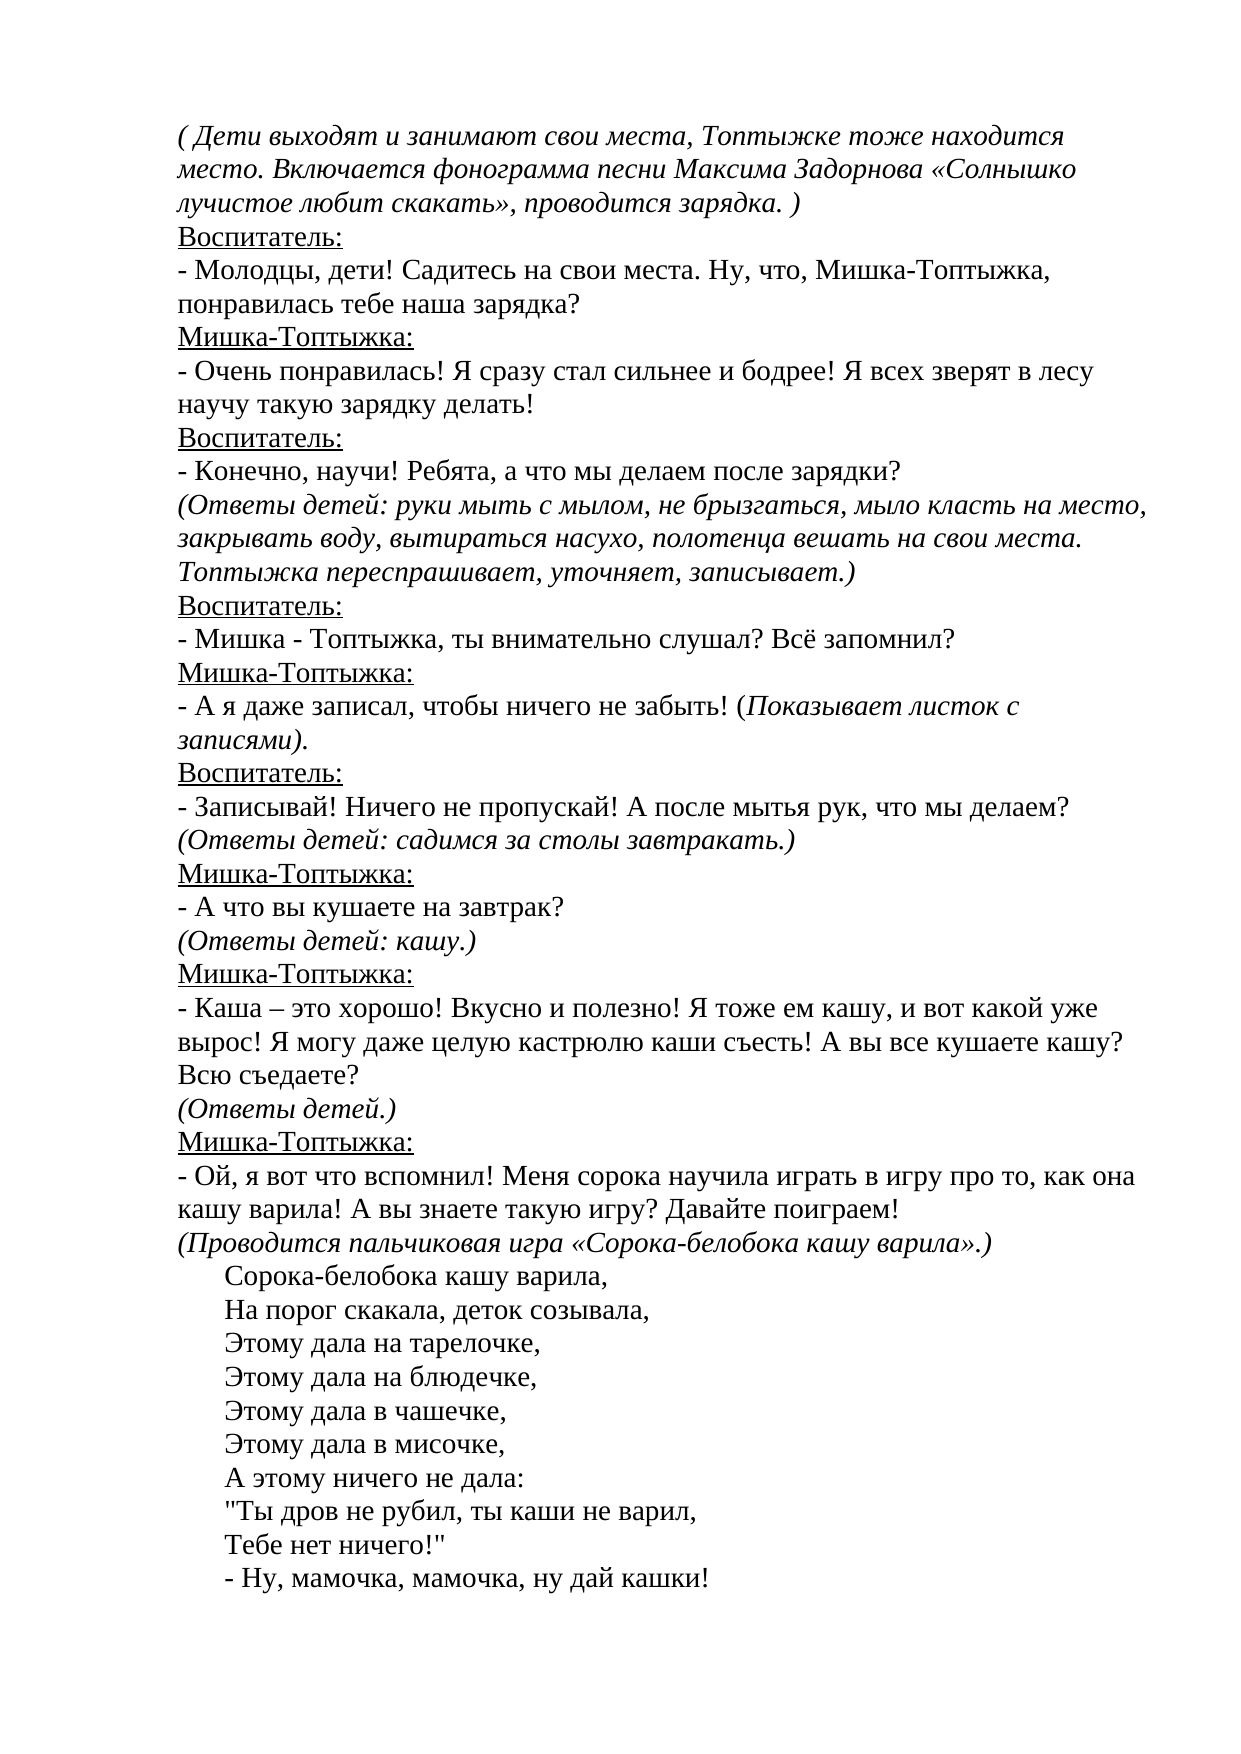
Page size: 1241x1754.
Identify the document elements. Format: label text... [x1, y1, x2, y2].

text - Ой, я вот что вспомнил! Меня сорока научила играть в игру про то, как она кашу варила! А вы знаете такую игру? Давайте поиграем! [177, 1158, 1152, 1225]
text Мишка-Топтыжка: [177, 655, 1152, 688]
text (Проводится пальчиковая игра «Сорока-белобока кашу варила».) [177, 1225, 1152, 1258]
text Мишка-Топтыжка: [177, 1124, 1152, 1158]
text - Мишка - Топтыжка, ты внимательно слушал? Всё запомнил? [177, 621, 1152, 655]
text ( Дети выходят и занимают свои места, Топтыжке тоже находится место. Включается фонограмма песни Максима Задорнова «Солнышко лучистое любит скакать», проводится зарядка. ) [177, 118, 1152, 219]
text (Ответы детей: садимся за столы завтракать.) [177, 822, 1152, 856]
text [224, 1258, 1152, 1594]
text - Записывай! Ничего не пропускай! А после мытья рук, что мы делаем? [177, 789, 1152, 822]
text - Конечно, научи! Ребята, а что мы делаем после зарядки? [177, 453, 1152, 487]
text Воспитатель: [177, 755, 1152, 789]
text - Каша – это хорошо! Вкусно и полезно! Я тоже ем кашу, и вот какой уже вырос! Я могу даже целую кастрюлю каши съесть! А вы все кушаете кашу? Всю съедаете? [177, 990, 1152, 1091]
text Воспитатель: [177, 588, 1152, 621]
text - А что вы кушаете на завтрак? [177, 889, 1152, 923]
text - Молодцы, дети! Садитесь на свои места. Ну, что, Мишка-Топтыжка, понравилась тебе наша зарядка? [177, 252, 1152, 319]
text (Ответы детей: кашу.) [177, 923, 1152, 957]
text (Ответы детей: руки мыть с мылом, не брызгаться, мыло класть на место, закрывать воду, вытираться насухо, полотенца вешать на свои места. Топтыжка переспрашивает, уточняет, записывает.) [177, 487, 1152, 588]
text Воспитатель: [177, 420, 1152, 453]
text Мишка-Топтыжка: [177, 319, 1152, 353]
text Воспитатель: [177, 219, 1152, 252]
text Мишка-Топтыжка: [177, 856, 1152, 889]
text (Ответы детей.) [177, 1091, 1152, 1124]
text - А я даже записал, чтобы ничего не забыть! (Показывает листок с записями). [177, 688, 1152, 755]
text Мишка-Топтыжка: [177, 957, 1152, 990]
text - Очень понравилась! Я сразу стал сильнее и бодрее! Я всех зверят в лесу научу такую зарядку делать! [177, 353, 1152, 420]
